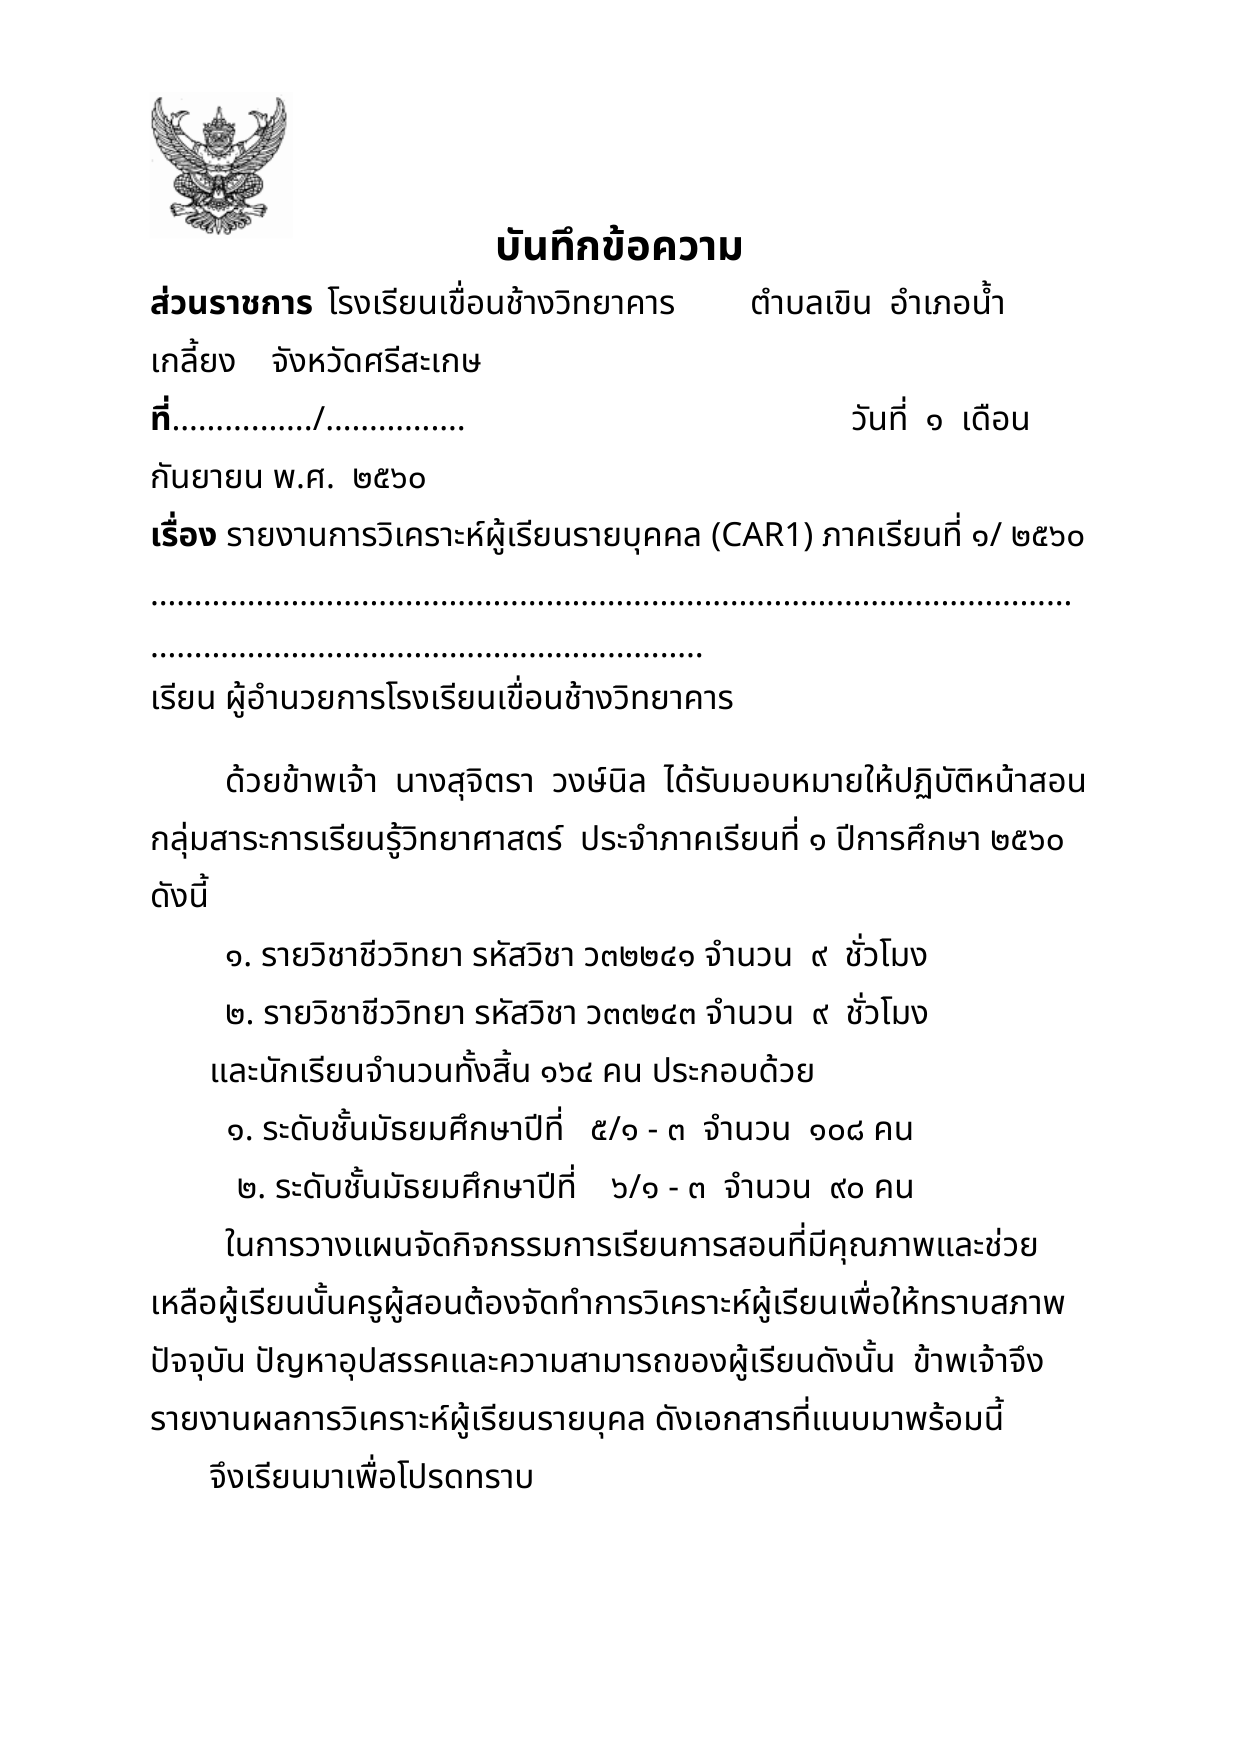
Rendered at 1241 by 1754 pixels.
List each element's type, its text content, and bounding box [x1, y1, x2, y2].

text เรื่อง รายงานการวิเคราะห์ผู้เรียนรายบุคคล (CAR1) ภาคเรียนที่ ๑/ ๒๕๖๐ [150, 511, 1090, 562]
text บันทึกข้อความ [150, 216, 1090, 279]
text ที่………..…../……………. วันที่ ๑ เดือน กันยายน พ.ศ. ๒๕๖๐ [150, 395, 1090, 504]
text เรียน ผู้อำนวยการโรงเรียนเขื่อนช้างวิทยาคาร [150, 674, 1090, 724]
text ส่วนราชการ โรงเรียนเขื่อนช้างวิทยาคาร ตำบลเขิน อำเภอน้ำเกลี้ยง จังหวัดศรีสะเกษ [150, 279, 1090, 387]
text จึงเรียนมาเพื่อโปรดทราบ [150, 1453, 1090, 1503]
text ๒. รายวิชาชีววิทยา รหัสวิชา ว๓๓๒๔๓ จำนวน ๙ ชั่วโมง [150, 988, 1090, 1039]
text และนักเรียนจำนวนทั้งสิ้น ๑๖๔ คน ประกอบด้วย [150, 1047, 1090, 1097]
text ด้วยข้าพเจ้า นางสุจิตรา วงษ์นิล ได้รับมอบหมายให้ปฏิบัติหน้าสอนกลุ่มสาระการเรียนรู้วิทยาศาสตร์ ประจำภาคเรียนที่ ๑ ปีการศึกษา ๒๕๖๐ ดังนี้ [150, 757, 1090, 923]
text ในการวางแผนจัดกิจกรรมการเรียนการสอนที่มีคุณภาพและช่วยเหลือผู้เรียนนั้นครูผู้สอนต้องจัดทำการวิเคราะห์ผู้เรียนเพื่อให้ทราบสภาพปัจจุบัน ปัญหาอุปสรรคและความสามารถของผู้เรียนดังนั้น ข้าพเจ้าจึงรายงานผลการวิเคราะห์ผู้เรียนรายบุคล ดังเอกสารที่แนบมาพร้อมนี้ [150, 1221, 1090, 1445]
text ๑. ระดับชั้นมัธยมศึกษาปีที่ ๕/๑ - ๓ จำนวน ๑๐๘ คน [209, 1104, 1090, 1155]
text ๑. รายวิชาชีววิทยา รหัสวิชา ว๓๒๒๔๑ จำนวน ๙ ชั่วโมง [150, 930, 1090, 981]
text ๒. ระดับชั้นมัธยมศึกษาปีที่ ๖/๑ - ๓ จำนวน ๙๐ คน [150, 1163, 1090, 1213]
text …………………………………………………………………………………………………………….…………………………………….. [150, 569, 1090, 667]
